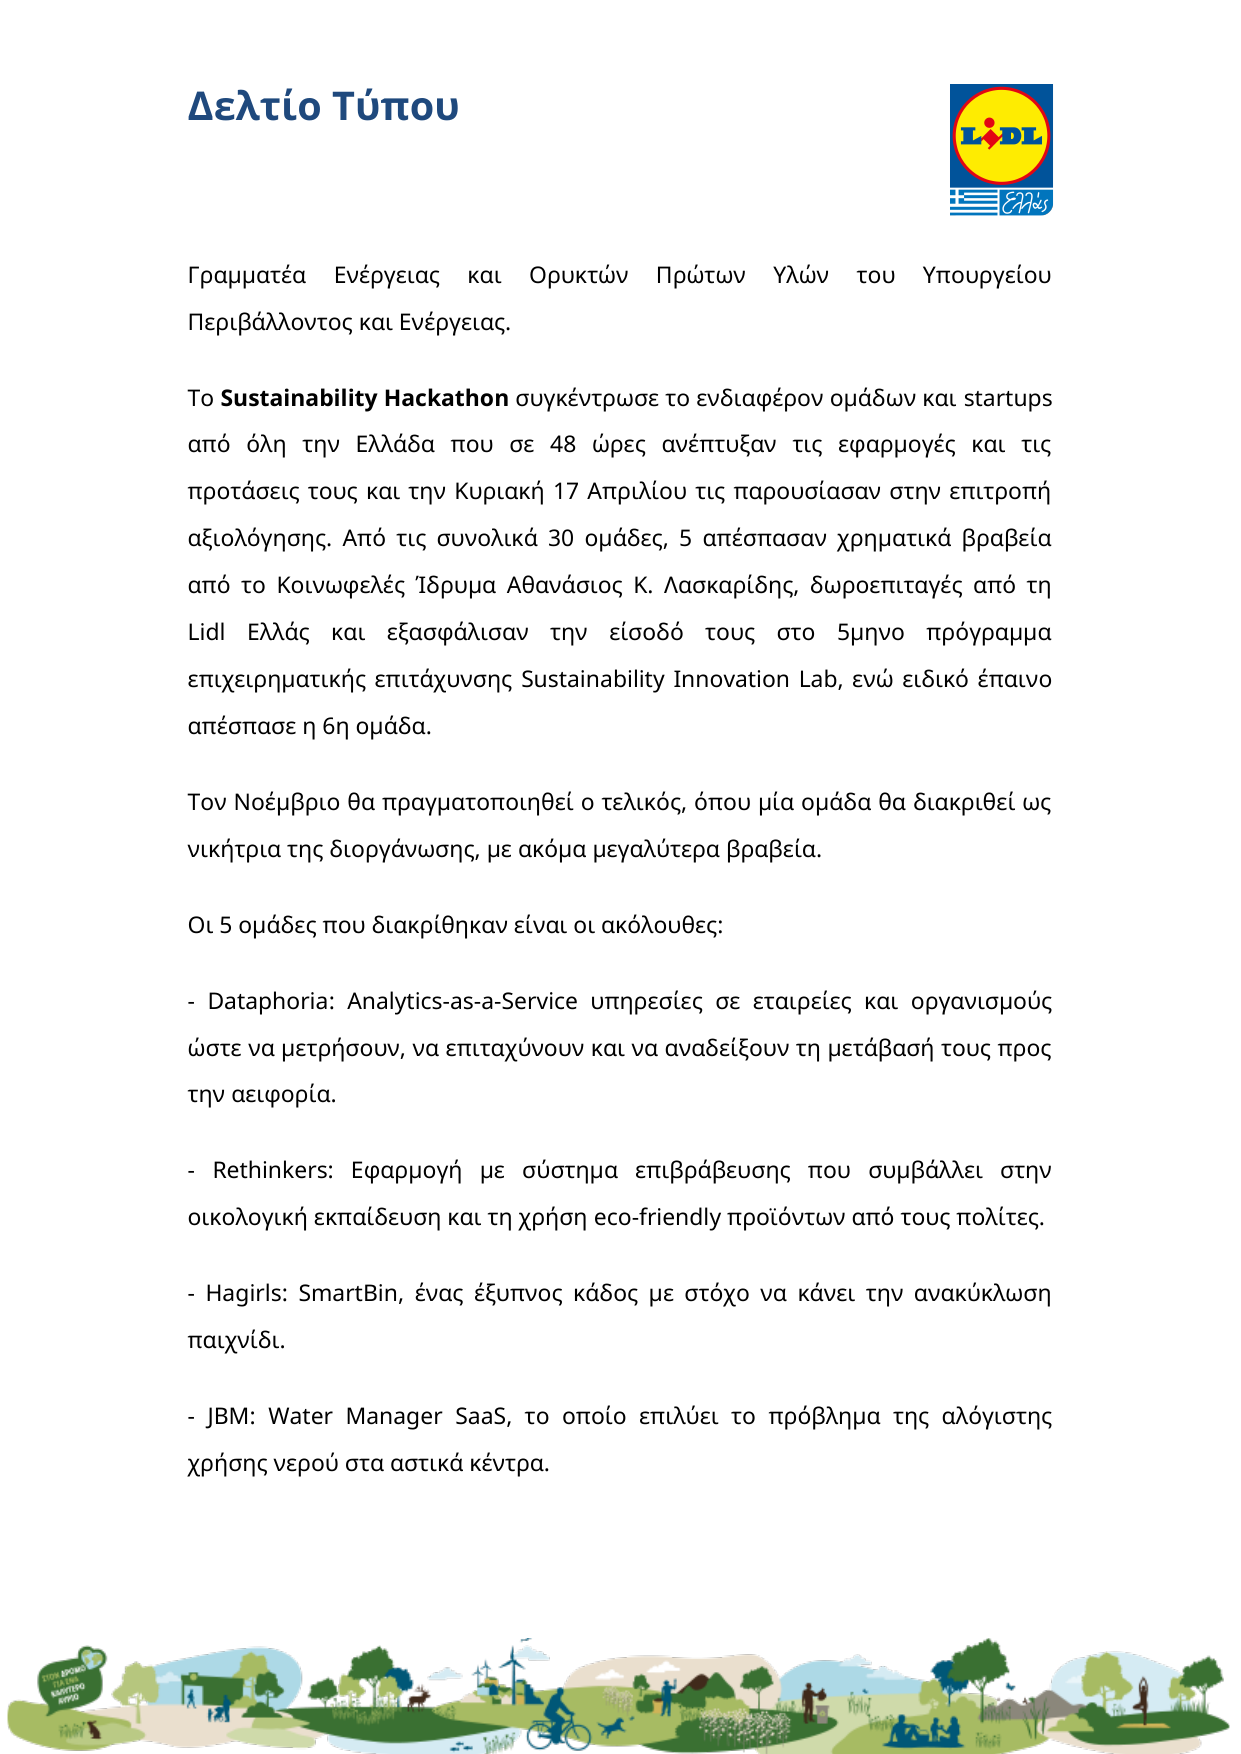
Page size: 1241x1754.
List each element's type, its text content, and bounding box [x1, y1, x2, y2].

text - JBM: Water Manager SaaS, το οποίο επιλύει το πρόβλημα της αλόγιστης χρήσης νερού στα αστικά κέντρα. [187, 1400, 1053, 1478]
text - Dataphoria: Analytics-as-a-Service υπηρεσίες σε εταιρείες και οργανισμούς ώστε να μετρήσουν, να επιταχύνουν και να αναδείξουν τη μετάβασή τους προς την αειφορία. [187, 984, 1053, 1109]
text To Sustainability Hackathon συγκέντρωσε το ενδιαφέρον ομάδων και startups από όλη την Ελλάδα που σε 48 ώρες ανέπτυξαν τις εφαρμογές και τις προτάσεις τους και την Κυριακή 17 Απριλίου τις παρουσίασαν στην επιτροπή αξιολόγησης. Από τις συνολικά 30 ομάδες, 5 απέσπασαν χρηματικά βραβεία από το Κοινωφελές Ίδρυμα Αθανάσιος Κ. Λασκαρίδης, δωροεπιταγές από τη Lidl Ελλάς και εξασφάλισαν την είσοδό τους στο 5μηνο πρόγραμμα επιχειρηματικής επιτάχυνσης Sustainability Innovation Lab, ενώ ειδικό έπαινο απέσπασε η 6η ομάδα. [187, 381, 1053, 741]
text - Rethinkers: Εφαρμογή με σύστημα επιβράβευσης που συμβάλλει στην οικολογική εκπαίδευση και τη χρήση eco-friendly προϊόντων από τους πολίτες. [187, 1154, 1053, 1232]
picture [6, 1638, 1233, 1754]
text Τον Νοέμβριο θα πραγματοποιηθεί ο τελικός, όπου μία ομάδα θα διακριθεί ως νικήτρια της διοργάνωσης, με ακόμα μεγαλύτερα βραβεία. [187, 786, 1053, 864]
text Οι 5 ομάδες που διακρίθηκαν είναι οι ακόλουθες: [187, 908, 1053, 940]
picture [949, 84, 1054, 216]
text - Hagirls: SmartBin, ένας έξυπνος κάδος με στόχο να κάνει την ανακύκλωση παιχνίδι. [187, 1277, 1053, 1355]
